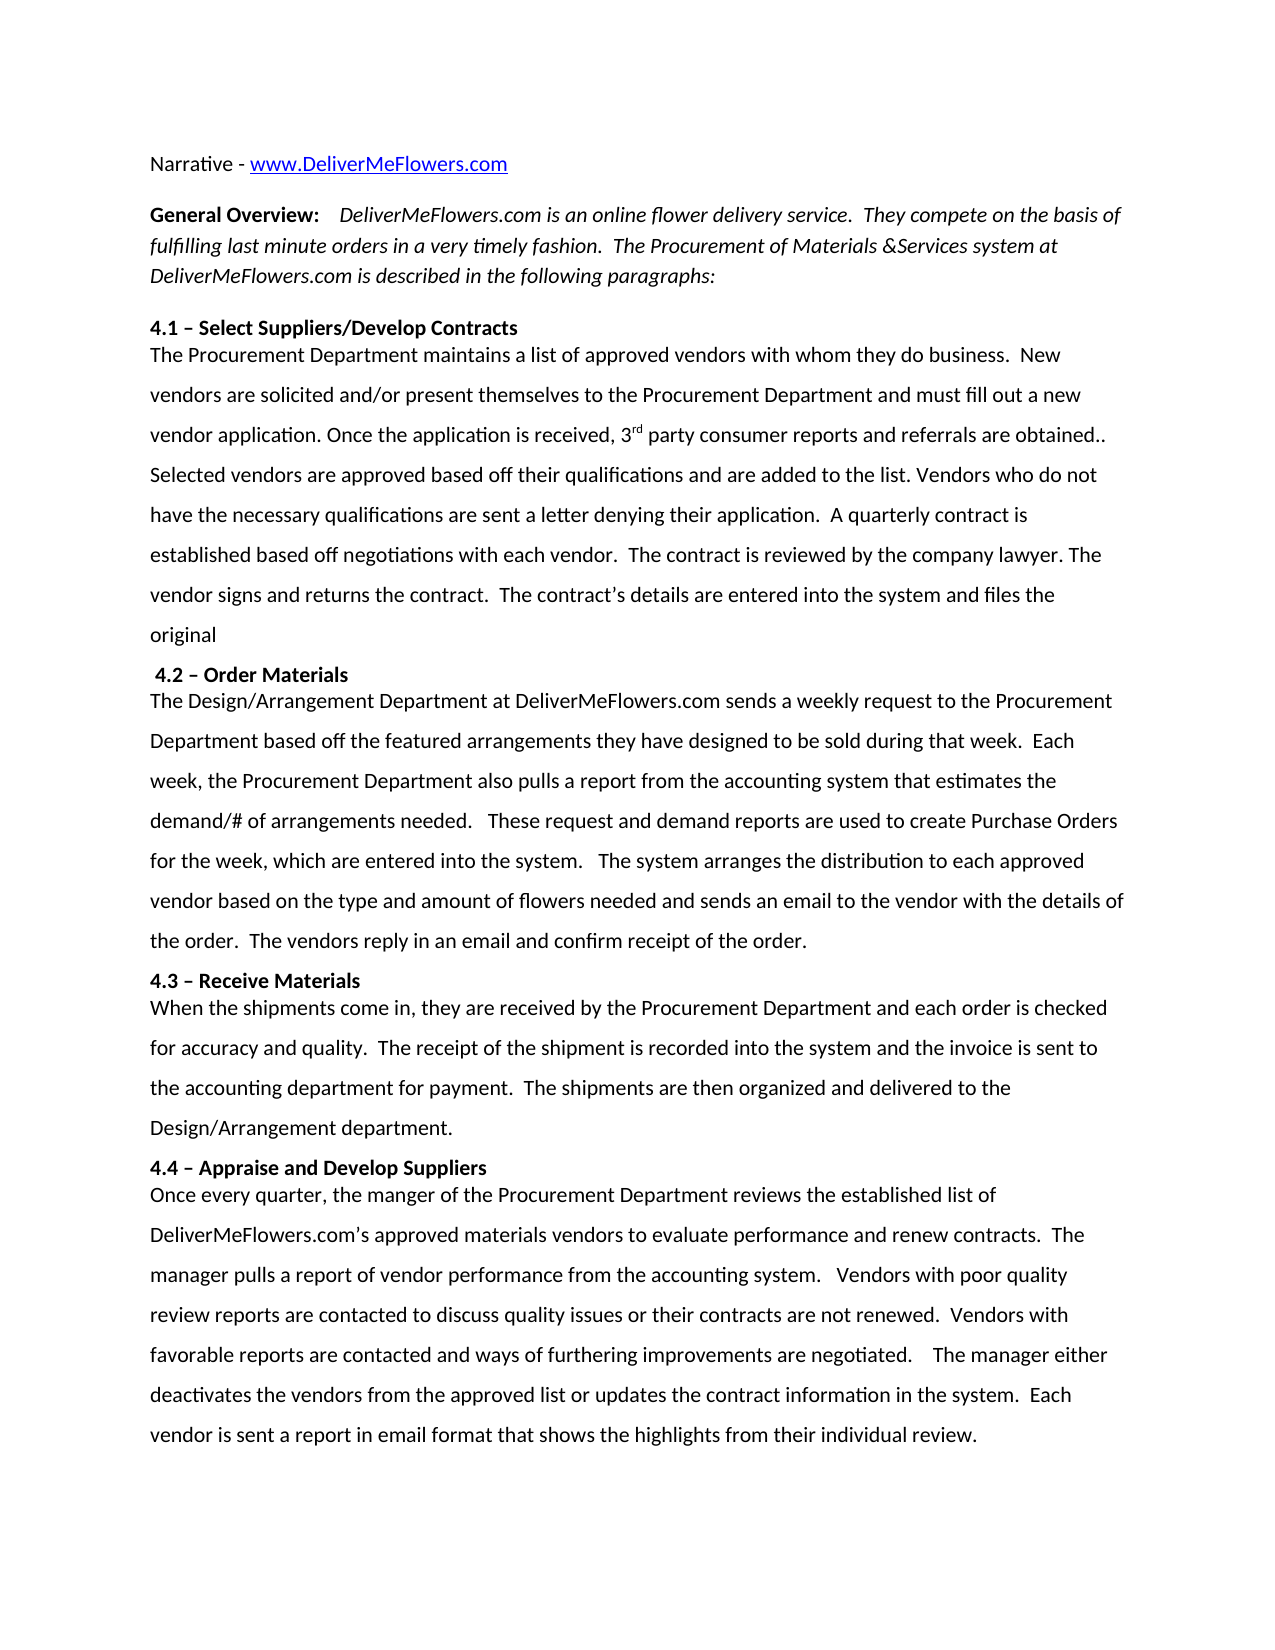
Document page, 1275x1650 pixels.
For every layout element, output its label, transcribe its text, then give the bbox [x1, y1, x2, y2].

text When the shipments come in, they are received by the Procurement Department and each order is checked for accuracy and quality. The receipt of the shipment is recorded into the system and the invoice is sent to the accounting department for payment. The shipments are then organized and delivered to the Design/Arrangement department. [150, 994, 1125, 1141]
text Narrative - www.DeliverMeFlowers.com [150, 150, 1125, 177]
text 4.1 – Select Suppliers/Develop Contracts [150, 314, 1125, 341]
text Once every quarter, the manger of the Procurement Department reviews the established list of DeliverMeFlowers.com’s approved materials vendors to evaluate performance and renew contracts. The manager pulls a report of vendor performance from the accounting system. Vendors with poor quality review reports are contacted to discuss quality issues or their contracts are not renewed. Vendors with favorable reports are contacted and ways of furthering improvements are negotiated. The manager either deactivates the vendors from the approved list or updates the contract information in the system. Each vendor is sent a report in email format that shows the highlights from their individual review. [150, 1181, 1125, 1447]
text The Procurement Department maintains a list of approved vendors with whom they do business. New vendors are solicited and/or present themselves to the Procurement Department and must fill out a new vendor application. Once the application is received, 3rd party consumer reports and referrals are obtained.. Selected vendors are approved based off their qualifications and are added to the list. Vendors who do not have the necessary qualifications are sent a letter denying their application. A quarterly contract is established based off negotiations with each vendor. The contract is reviewed by the company lawyer. The vendor signs and returns the contract. The contract’s details are entered into the system and files the original [150, 341, 1125, 647]
text 4.3 – Receive Materials [150, 967, 1125, 994]
text 4.4 – Appraise and Develop Suppliers [150, 1154, 1125, 1181]
text General Overview: DeliverMeFlowers.com is an online flower delivery service. They compete on the basis of fulfilling last minute orders in a very timely fashion. The Procurement of Materials &Services system at DeliverMeFlowers.com is described in the following paragraphs: [150, 201, 1125, 289]
text The Design/Arrangement Department at DeliverMeFlowers.com sends a weekly request to the Procurement Department based off the featured arrangements they have designed to be sold during that week. Each week, the Procurement Department also pulls a report from the accounting system that estimates the demand/# of arrangements needed. These request and demand reports are used to create Purchase Orders for the week, which are entered into the system. The system arranges the distribution to each approved vendor based on the type and amount of flowers needed and sends an email to the vendor with the details of the order. The vendors reply in an email and confirm receipt of the order. [150, 687, 1125, 954]
text 4.2 – Order Materials [150, 661, 1125, 687]
